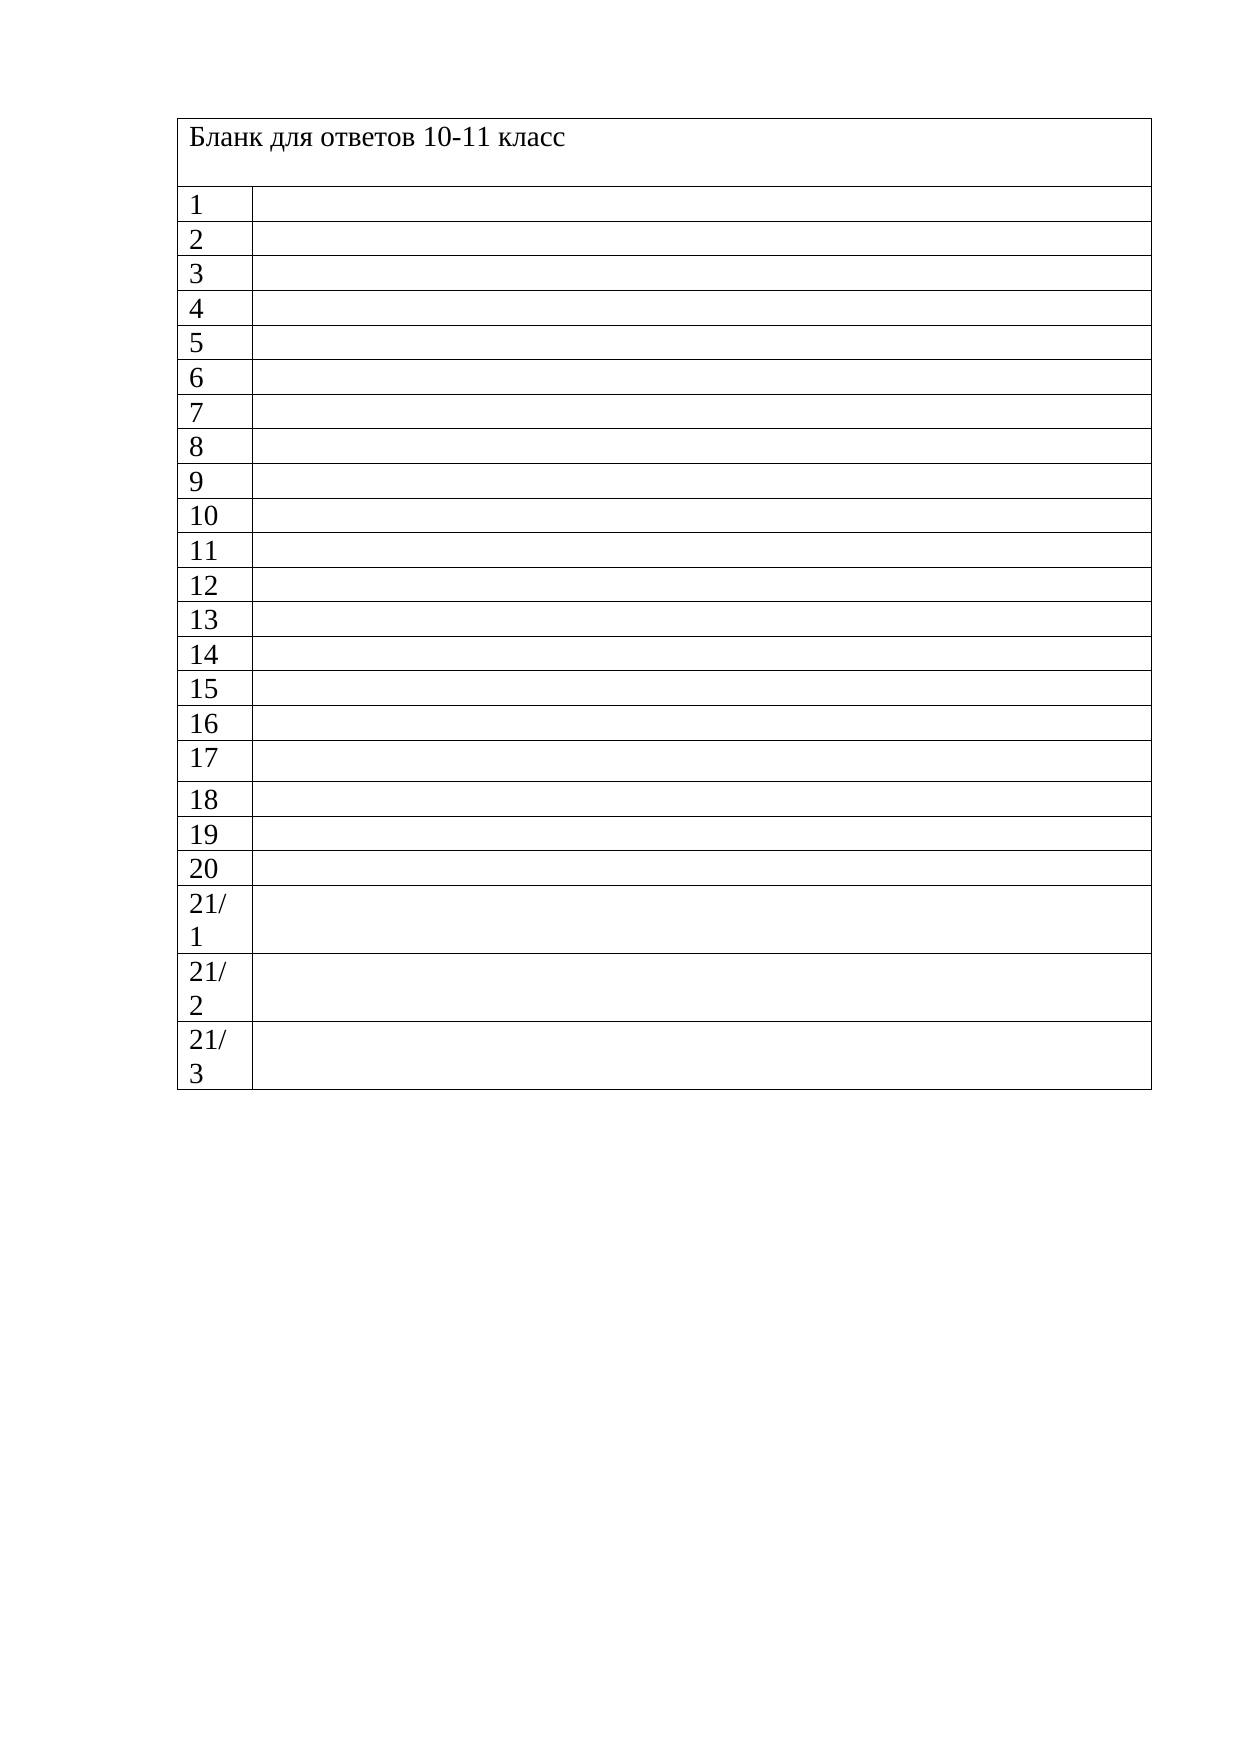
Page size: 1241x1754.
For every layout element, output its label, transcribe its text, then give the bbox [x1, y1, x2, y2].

table_cell [253, 533, 1151, 567]
table_cell 5 [178, 326, 252, 359]
table_cell [253, 886, 1151, 953]
table_cell 21/3 [178, 1022, 252, 1089]
table_cell 14 [178, 637, 252, 670]
table_cell 8 [178, 429, 252, 463]
table_cell 4 [178, 291, 252, 324]
table_cell [253, 360, 1151, 394]
table_cell 19 [178, 817, 252, 850]
table_header Бланк для ответов 10-11 класс [178, 119, 1151, 186]
table_cell [253, 706, 1151, 739]
table_cell 16 [178, 706, 252, 739]
table_cell 7 [178, 395, 252, 428]
table_cell [253, 954, 1151, 1021]
table_cell 17 [178, 741, 252, 781]
table_cell 6 [178, 360, 252, 394]
table_cell [253, 429, 1151, 463]
table_cell 10 [178, 499, 252, 532]
table_cell [253, 464, 1151, 497]
table_cell [253, 291, 1151, 324]
table_cell 3 [178, 256, 252, 290]
table_cell [253, 187, 1151, 221]
table_cell [253, 782, 1151, 816]
table_cell 11 [178, 533, 252, 567]
table_cell 21/2 [178, 954, 252, 1021]
table_cell 18 [178, 782, 252, 816]
table_cell [253, 222, 1151, 255]
table_cell [253, 851, 1151, 885]
table_cell 21/1 [178, 886, 252, 953]
table_cell 12 [178, 568, 252, 601]
table_cell 2 [178, 222, 252, 255]
table_cell [253, 326, 1151, 359]
table_cell [253, 671, 1151, 705]
table_cell [253, 568, 1151, 601]
table_cell [253, 256, 1151, 290]
table_cell [253, 817, 1151, 850]
table_cell [253, 395, 1151, 428]
table_cell 13 [178, 602, 252, 636]
table_cell [253, 499, 1151, 532]
table_cell [253, 637, 1151, 670]
table_cell 20 [178, 851, 252, 885]
table_cell 9 [178, 464, 252, 497]
table_cell 15 [178, 671, 252, 705]
table_cell [253, 602, 1151, 636]
table_cell [253, 741, 1151, 781]
table_cell 1 [178, 187, 252, 221]
table_cell [253, 1022, 1151, 1089]
